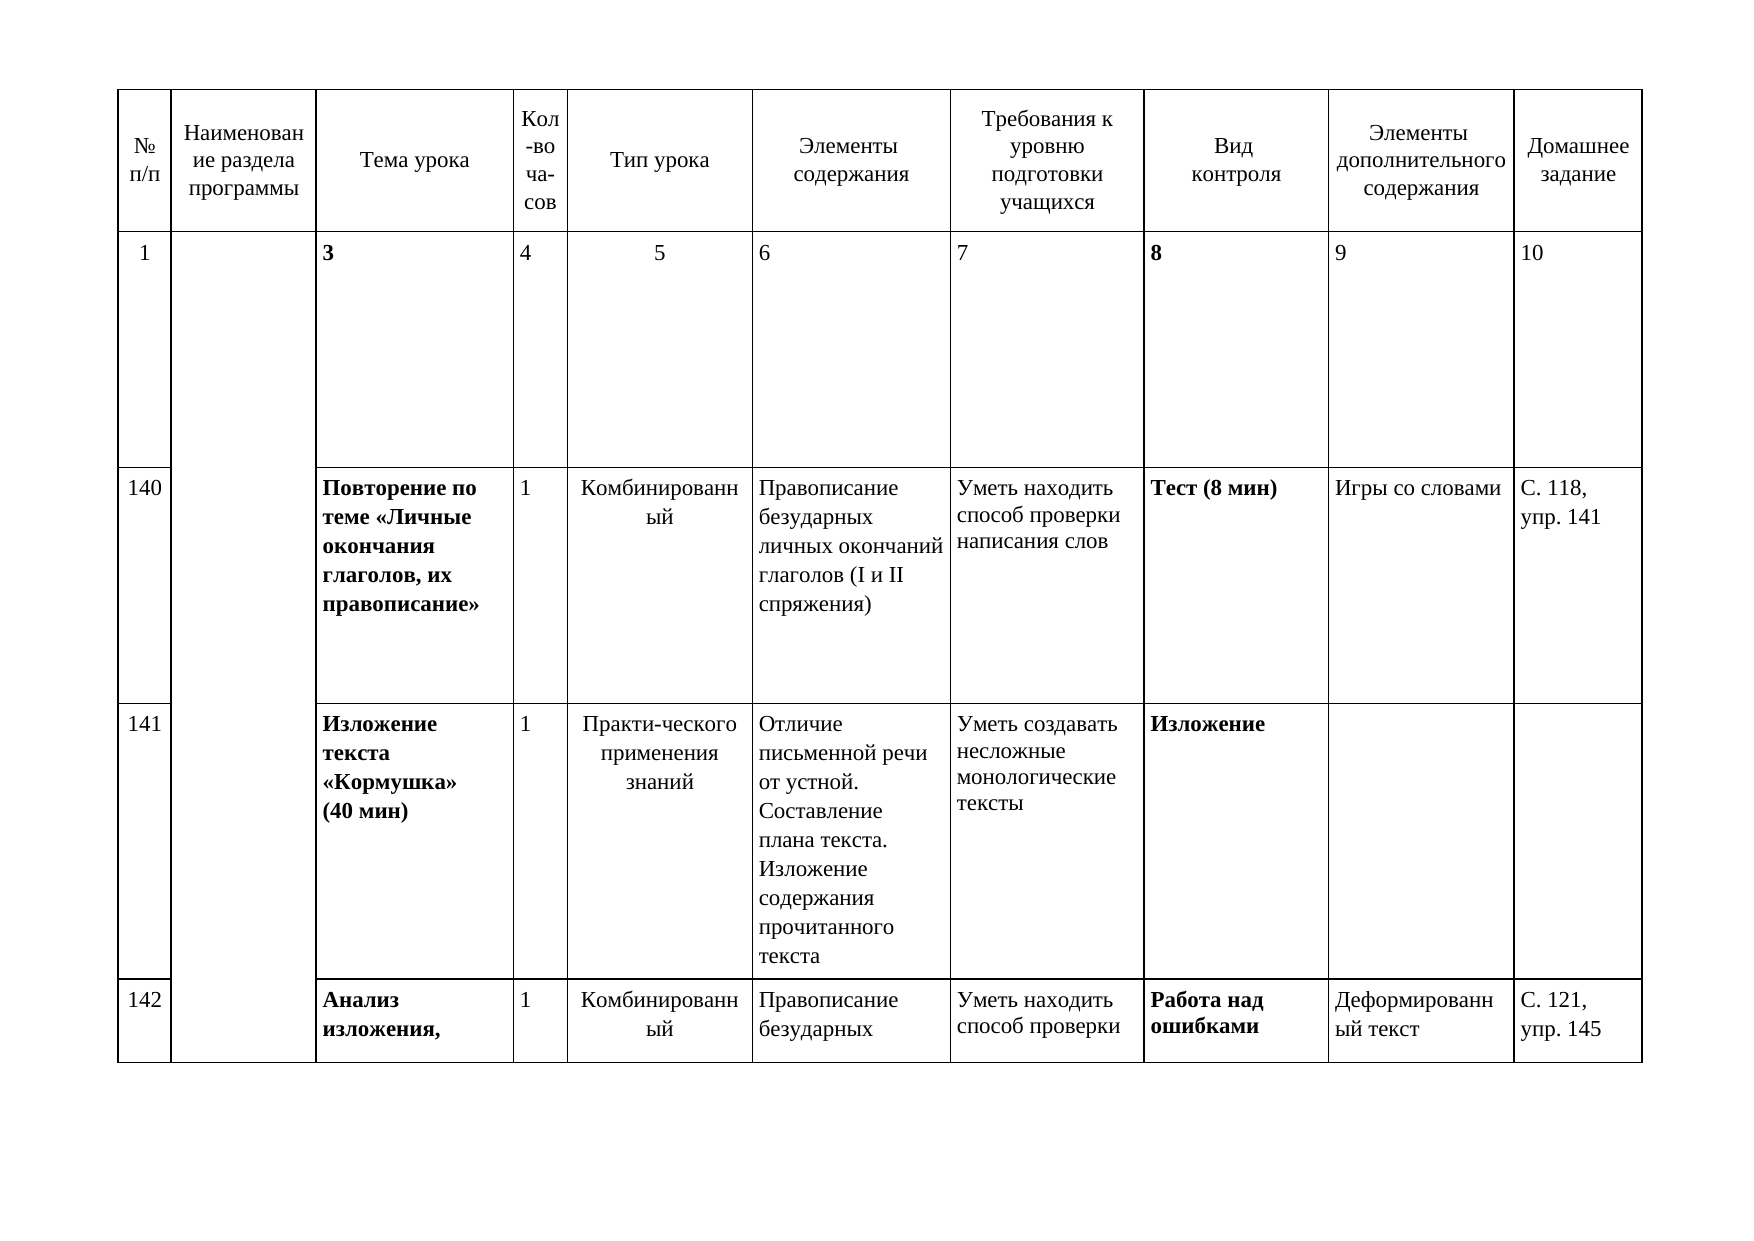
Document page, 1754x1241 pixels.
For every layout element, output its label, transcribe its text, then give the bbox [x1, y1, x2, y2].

table_header Тема урока [317, 90, 513, 231]
table_header Требования к уровню подготовки учащихся [951, 90, 1143, 231]
table_header № п/п [119, 90, 170, 231]
table_cell Деформированный текст [1329, 980, 1513, 1061]
table_cell Отличие письменной речи от устной. Составление плана текста. Изложение содержания прочитанного текста [753, 704, 950, 978]
table_cell 9 [1329, 232, 1513, 467]
table_cell Работа над ошибками [1145, 980, 1328, 1061]
table_header Кол-во ча-сов [514, 90, 567, 231]
table_cell Изложение текста «Кормушка» (40 мин) [317, 704, 513, 978]
table_cell Уметь создавать несложные монологические тексты [951, 704, 1143, 978]
table_cell Уметь находить способ проверки написания слов [951, 468, 1143, 703]
table_header Элементы дополнительного содержания [1329, 90, 1513, 231]
table_cell 1 [119, 232, 170, 467]
table_cell Комбинированный [568, 468, 752, 703]
table_cell [1329, 704, 1513, 978]
table_cell Игры со словами [1329, 468, 1513, 703]
table_cell 1 [514, 468, 567, 703]
table_cell Повторение по теме «Личные окончания глаголов, их правописание» [317, 468, 513, 703]
table_cell 142 [119, 980, 170, 1061]
table_header Домашнее задание [1515, 90, 1641, 231]
table_cell Анализ изложения, работа над ошибками. Личные окончания глаголов, их правописание [317, 980, 513, 1061]
table_cell 6 [753, 232, 950, 467]
table_header Тип урока [568, 90, 752, 231]
table_cell 7 [951, 232, 1143, 467]
table_cell Правописание безударных личных окончаний глаголов (I и II спряжения) [753, 468, 950, 703]
table_cell 8 [1145, 232, 1328, 467]
table_cell Изложение [1145, 704, 1328, 978]
table_cell 1 [514, 704, 567, 978]
table_header Наименование раздела программы [172, 90, 315, 231]
table_cell С. 121, упр. 145 [1515, 980, 1641, 1061]
table_cell 1 [514, 980, 567, 1061]
table_cell Тест (8 мин) [1145, 468, 1328, 703]
table_cell Правописание безударных личных окончаний глаголов (I и II спряжения) [753, 980, 950, 1061]
table_cell Практи-ческого применения знаний [568, 704, 752, 978]
table_header Вид контроля [1145, 90, 1328, 231]
table_cell 4 [514, 232, 567, 467]
table_cell 3 [317, 232, 513, 467]
table_cell [1515, 704, 1641, 978]
table_cell С. 118, упр. 141 [1515, 468, 1641, 703]
table_cell 5 [568, 232, 752, 467]
table_cell 140 [119, 468, 170, 703]
table_cell Комбинированный [568, 980, 752, 1061]
table_cell 10 [1515, 232, 1641, 467]
table_header Элементы содержания [753, 90, 950, 231]
table_cell 141 [119, 704, 170, 978]
table_cell Уметь находить способ проверки написания слов, правильно писать личные окончания глаголов, выполнять работу над ошибками [951, 980, 1143, 1061]
